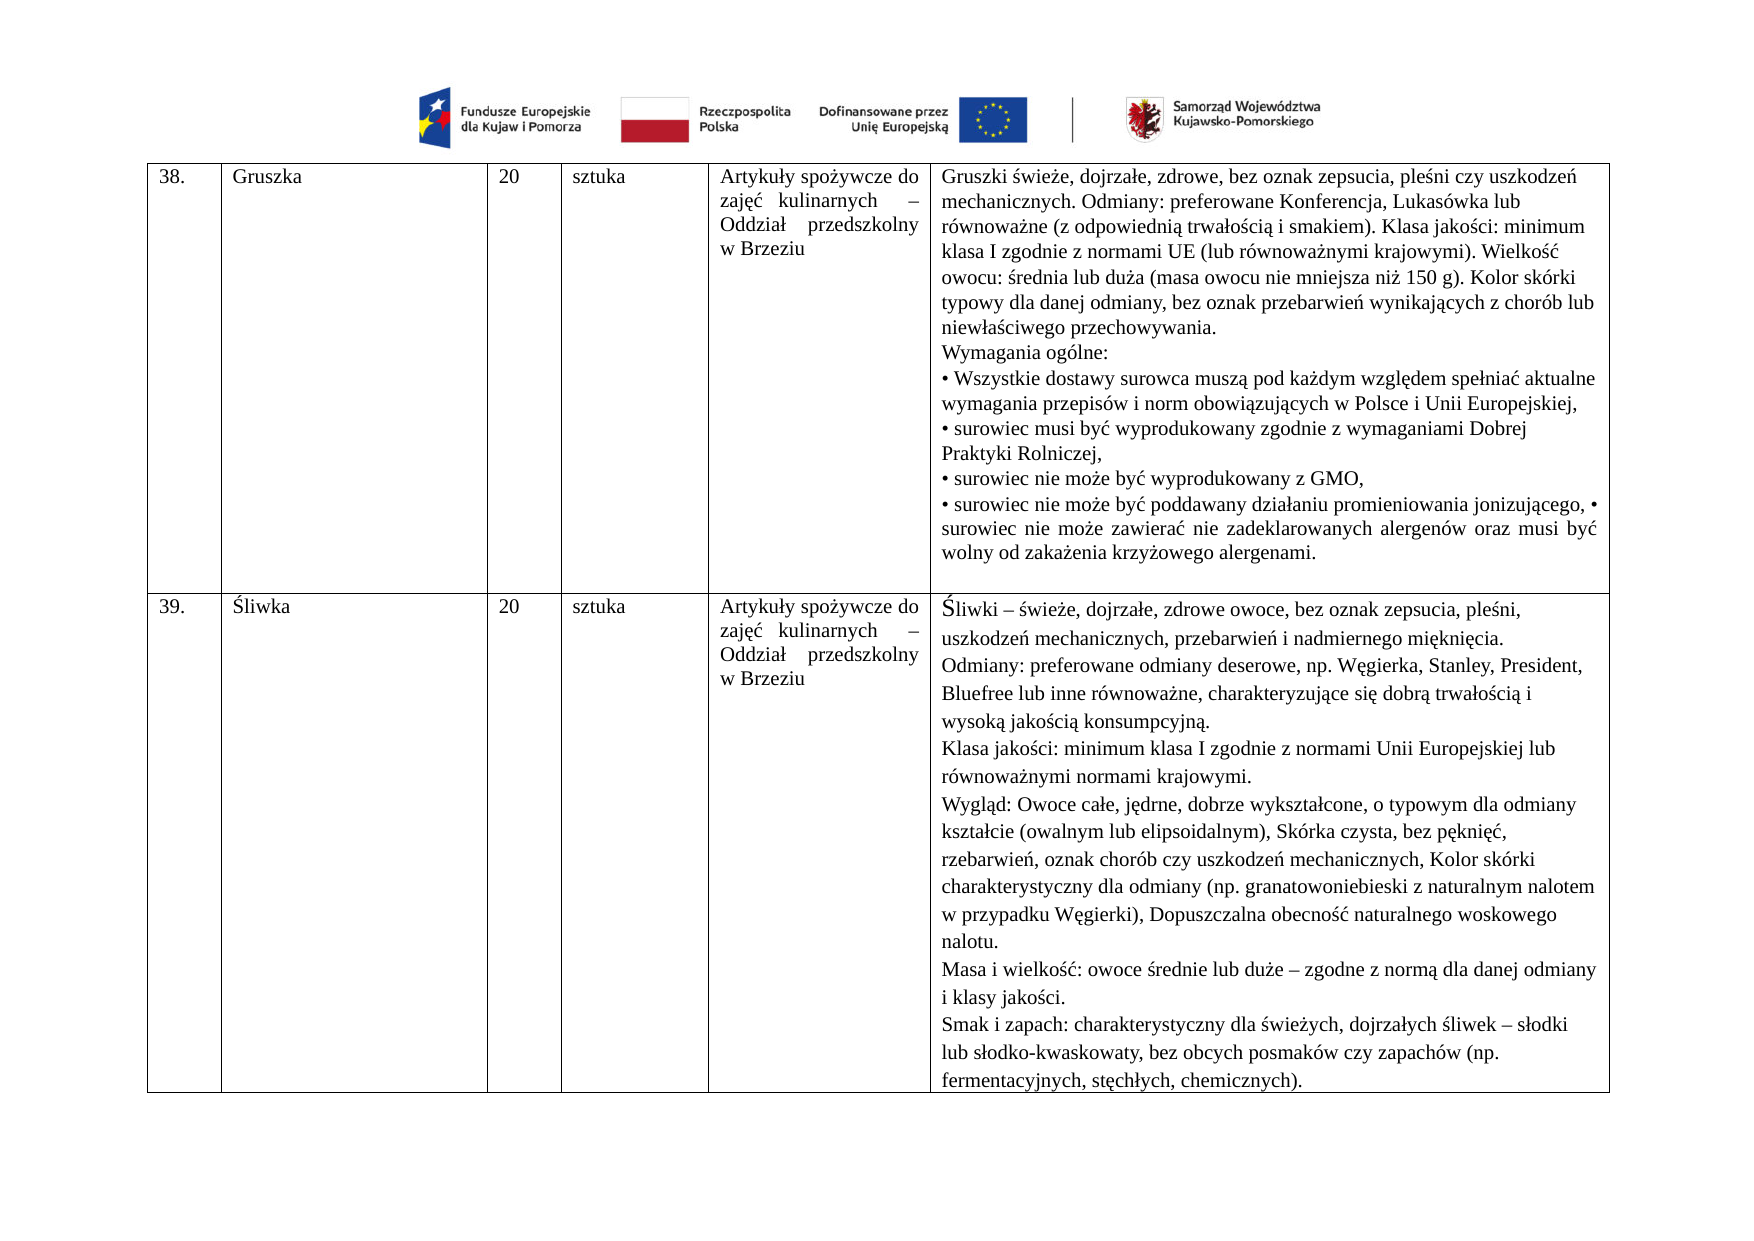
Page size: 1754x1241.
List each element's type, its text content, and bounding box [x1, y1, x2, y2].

table_cell Gruszki świeże, dojrzałe, zdrowe, bez oznak zepsucia, pleśni czy uszkodzeń mechanicznych. Odmiany: preferowane Konferencja, Lukasówka lub równoważne (z odpowiednią trwałością i smakiem). Klasa jakości: minimum klasa I zgodnie z normami UE (lub równoważnymi krajowymi). Wielkość owocu: średnia lub duża (masa owocu nie mniejsza niż 150 g). Kolor skórki typowy dla danej odmiany, bez oznak przebarwień wynikających z chorób lub niewłaściwego przechowywania. Wymagania ogólne: • Wszystkie dostawy surowca muszą pod każdym względem spełniać aktualne wymagania przepisów i norm obowiązujących w Polsce i Unii Europejskiej, • surowiec musi być wyprodukowany zgodnie z wymaganiami Dobrej Praktyki Rolniczej, • surowiec nie może być wyprodukowany z GMO, • surowiec nie może być poddawany działaniu promieniowania jonizującego, • surowiec nie może zawierać nie zadeklarowanych alergenów oraz musi być wolny od zakażenia krzyżowego alergenami. [931, 164, 1609, 592]
table_cell Gruszka [222, 164, 487, 592]
table_cell Artykuły spożywcze do zajęć kulinarnych – Oddział przedszkolny w Brzeziu [709, 164, 930, 592]
table_cell Śliwka [222, 594, 487, 1092]
table_cell Artykuły spożywcze do zajęć kulinarnych – Oddział przedszkolny w Brzeziu [709, 594, 930, 1092]
table_cell 39. [148, 594, 221, 1092]
table_cell sztuka [562, 594, 708, 1092]
picture [404, 73, 1350, 163]
table_cell 38. [148, 164, 221, 592]
table_cell sztuka [562, 164, 708, 592]
table_cell 20 [488, 164, 561, 592]
table_cell 20 [488, 594, 561, 1092]
